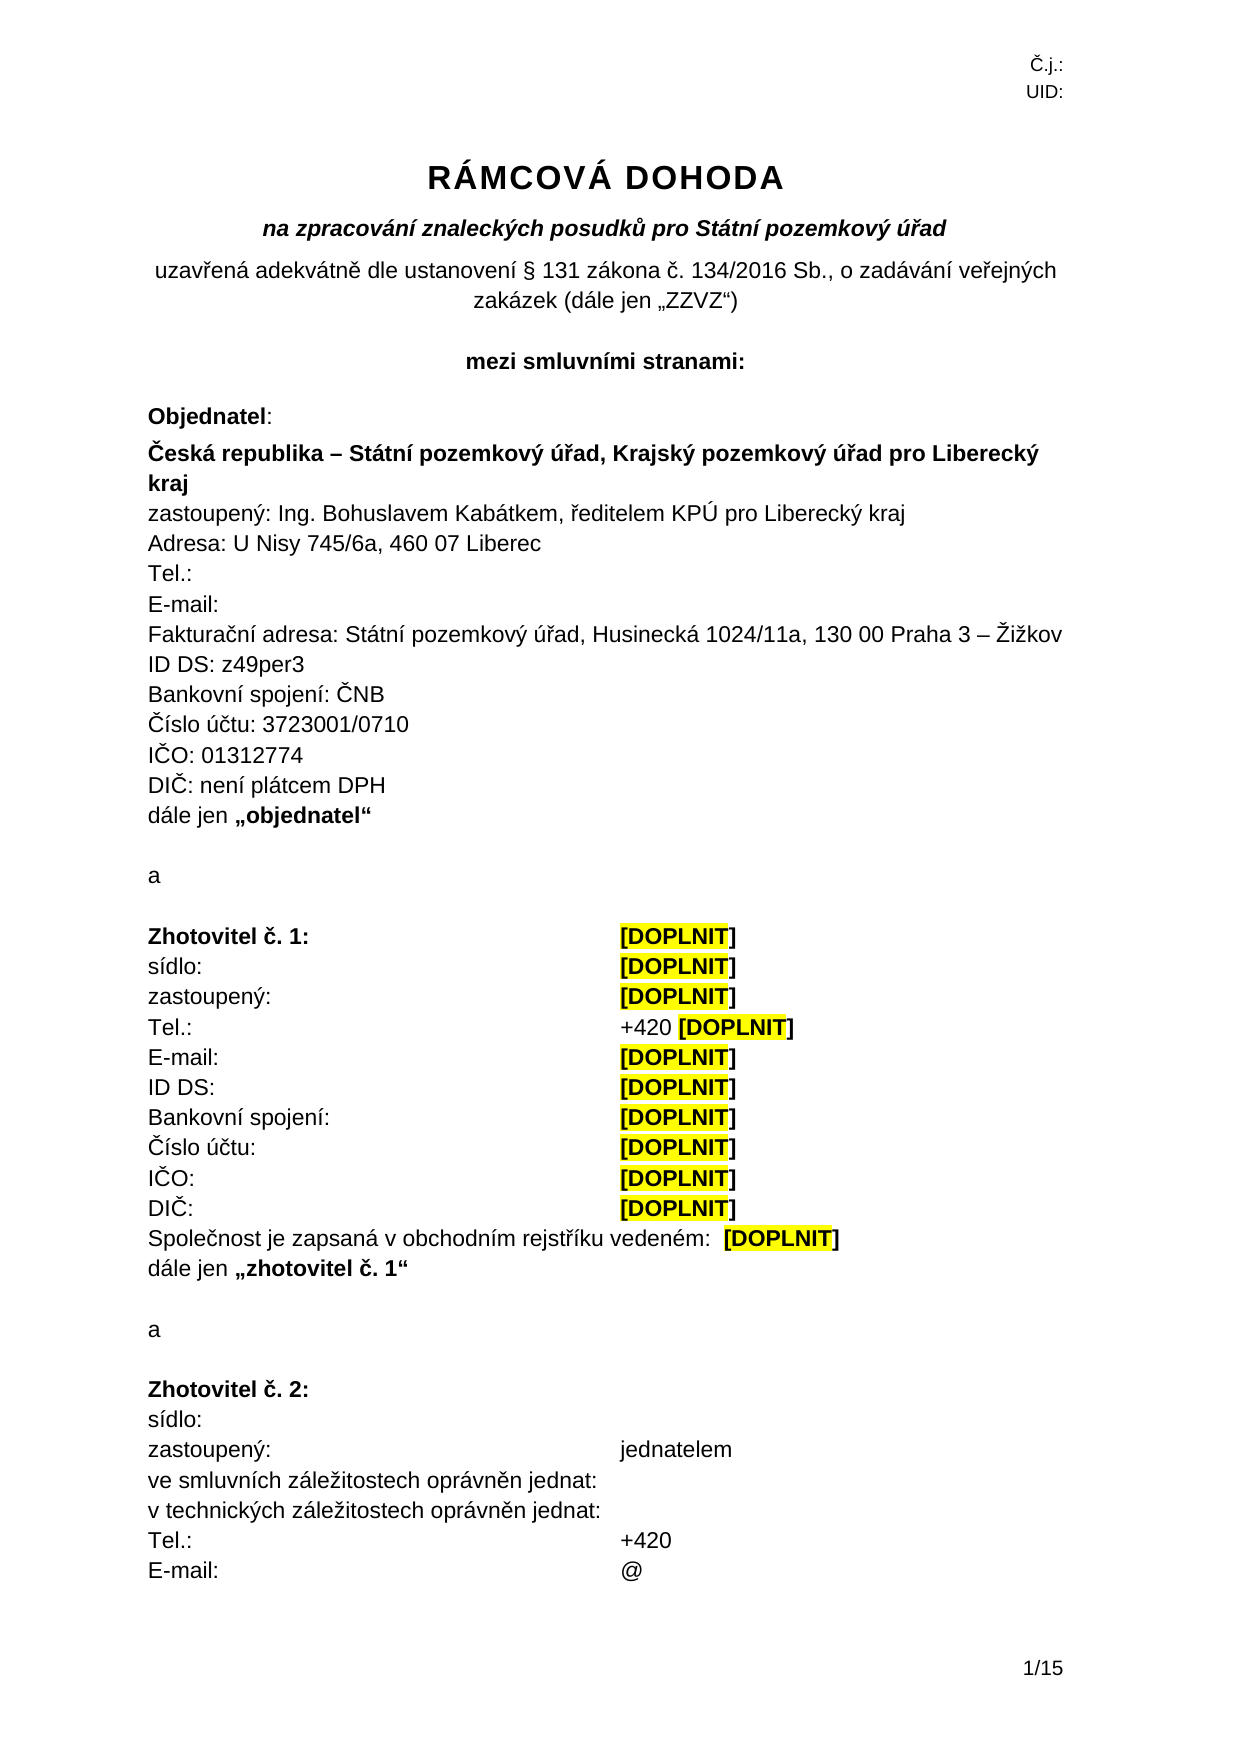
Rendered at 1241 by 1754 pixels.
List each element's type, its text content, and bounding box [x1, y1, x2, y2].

text Česká republika – Státní pozemkový úřad, Krajský pozemkový úřad pro Liberecký kraj [148, 439, 1063, 496]
text Bankovní spojení: [DOPLNIT] [728, 1104, 1063, 1131]
text DIČ: [DOPLNIT] [148, 1195, 620, 1221]
text RÁMCOVÁ DOHODA [148, 158, 1063, 196]
text Objednatel: [148, 403, 1063, 429]
text E-mail: [148, 591, 1063, 617]
text Zhotovitel č. 2: [148, 1376, 1063, 1402]
text Zhotovitel č. 1: [DOPLNIT] [728, 923, 1063, 949]
text E-mail: [DOPLNIT] [728, 1044, 1063, 1070]
text dále jen „objednatel“ [148, 802, 1063, 828]
text E-mail: [DOPLNIT] [148, 1044, 620, 1070]
text sídlo: [DOPLNIT] [728, 953, 1063, 979]
text ID DS: z49per3 [148, 651, 1063, 677]
text Bankovní spojení: [DOPLNIT] [148, 1104, 620, 1131]
text E-mail: @ [148, 1557, 1063, 1584]
text Číslo účtu: [DOPLNIT] [148, 1134, 620, 1161]
text Číslo účtu: [DOPLNIT] [728, 1134, 1063, 1161]
text Tel.: [148, 560, 1063, 587]
text zastoupený: [DOPLNIT] [148, 983, 620, 1010]
text dále jen „zhotovitel č. 1“ [148, 1255, 1063, 1282]
text DIČ: není plátcem DPH [148, 772, 1063, 798]
text IČO: 01312774 [148, 742, 1063, 768]
text Fakturační adresa: Státní pozemkový úřad, Husinecká 1024/11a, 130 00 Praha 3 – Žižkov [148, 621, 1063, 647]
text Společnost je zapsaná v obchodním rejstříku vedeném: [DOPLNIT] [148, 1225, 724, 1251]
text Tel.: +420 [DOPLNIT] [148, 1013, 1063, 1040]
text Adresa: U Nisy 745/6a, 460 07 Liberec [148, 530, 1063, 557]
text sídlo: [148, 1406, 1063, 1433]
text ID DS: [DOPLNIT] [148, 1074, 620, 1100]
text Číslo účtu: 3723001/0710 [148, 711, 1063, 738]
text mezi smluvními stranami: [148, 348, 1063, 374]
text zastoupený: [DOPLNIT] [728, 983, 1063, 1010]
text zastoupený: jednatelem [148, 1436, 1063, 1463]
text DIČ: [DOPLNIT] [728, 1195, 1063, 1221]
text na zpracování znaleckých posudků pro Státní pozemkový úřad [148, 214, 1063, 241]
text sídlo: [DOPLNIT] [148, 953, 620, 979]
text uzavřená adekvátně dle ustanovení § 131 zákona č. 134/2016 Sb., o zadávání veřejných zakázek (dále jen „ZZVZ“) [148, 257, 1063, 314]
text Tel.: +420 [148, 1527, 1063, 1553]
text Bankovní spojení: ČNB [148, 681, 1063, 708]
text Společnost je zapsaná v obchodním rejstříku vedeném: [DOPLNIT] [832, 1225, 1063, 1251]
text v technických záležitostech oprávněn jednat: [148, 1497, 1063, 1523]
text ve smluvních záležitostech oprávněn jednat: [148, 1467, 1063, 1493]
text IČO: [DOPLNIT] [148, 1164, 1063, 1191]
text ID DS: [DOPLNIT] [728, 1074, 1063, 1100]
text a [148, 1316, 1063, 1342]
text Zhotovitel č. 1: [DOPLNIT] [148, 923, 620, 949]
text a [148, 862, 1063, 889]
text zastoupený: Ing. Bohuslavem Kabátkem, ředitelem KPÚ pro Liberecký kraj [148, 500, 1063, 526]
